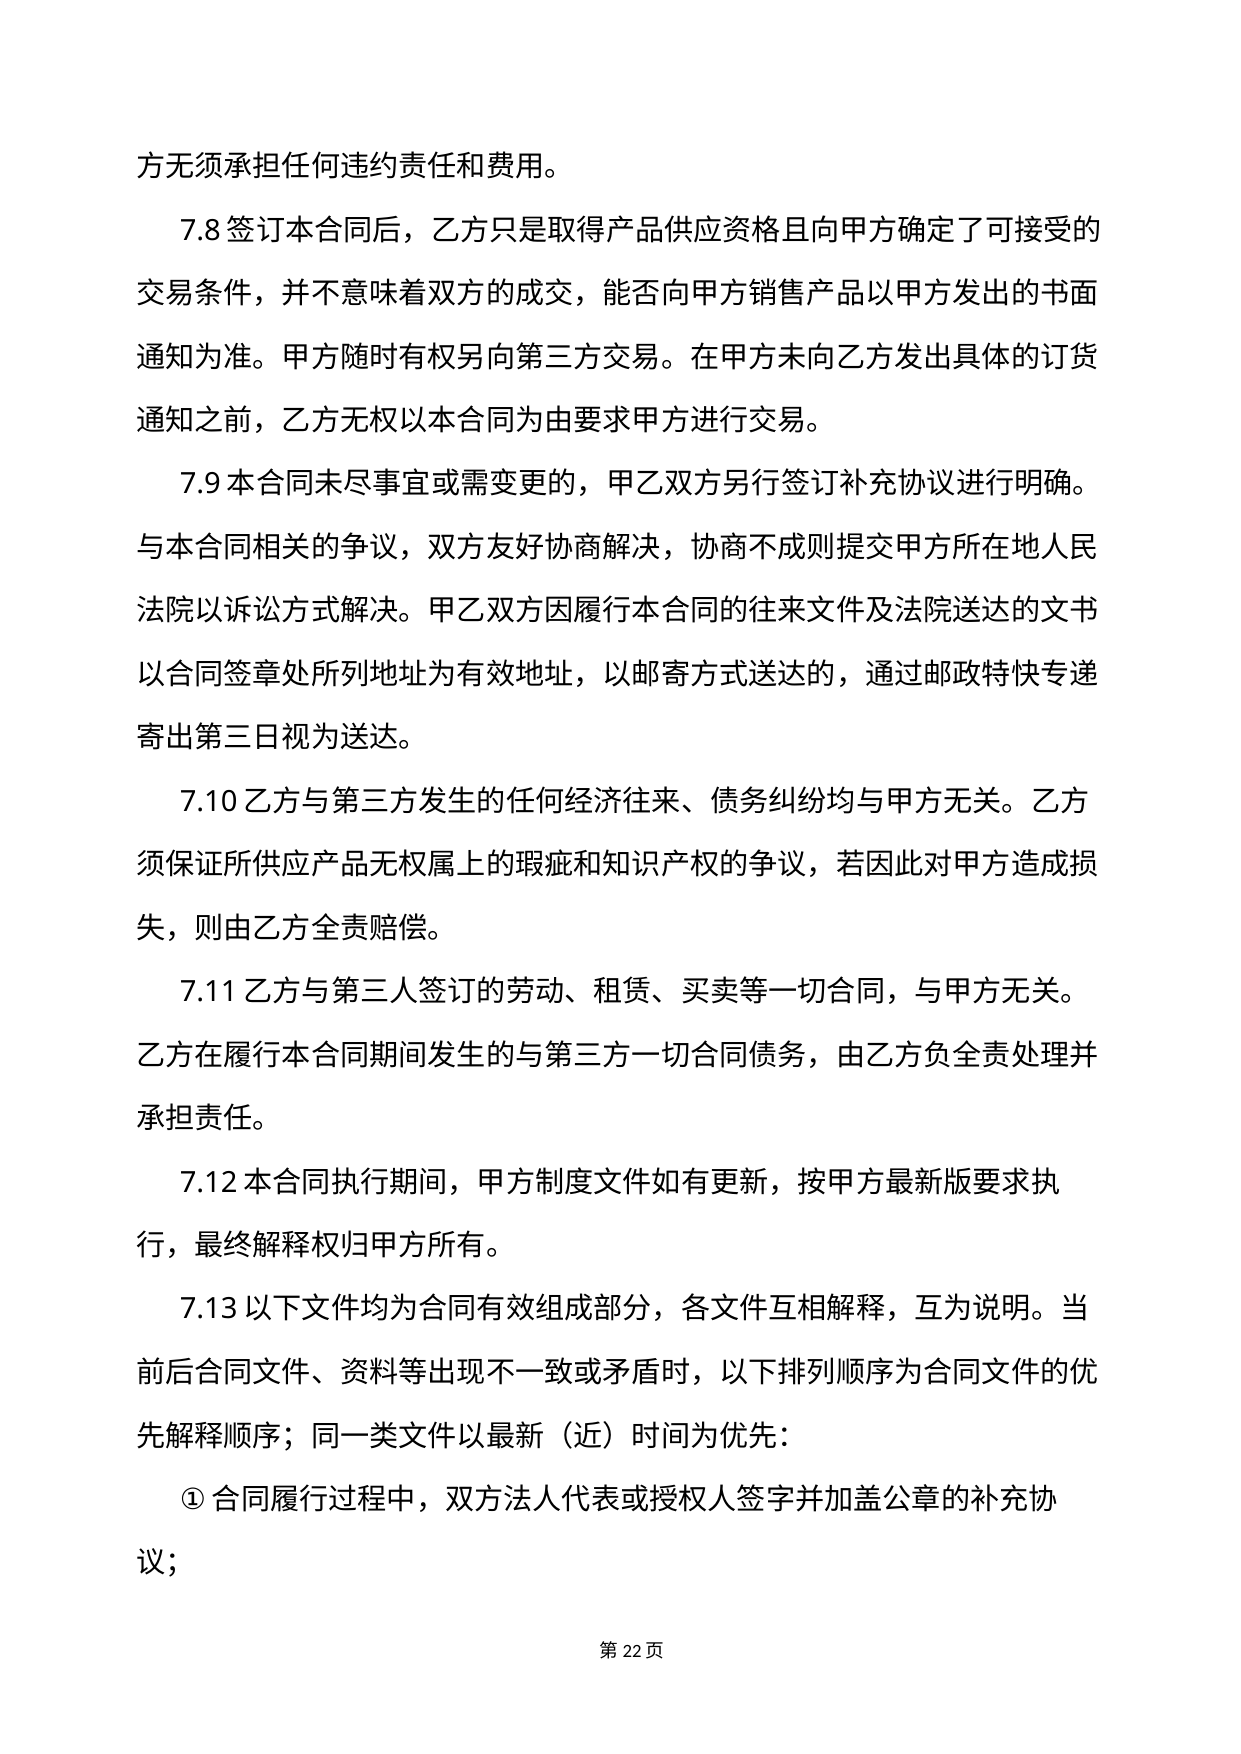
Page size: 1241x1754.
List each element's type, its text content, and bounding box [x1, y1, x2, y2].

list 7.13以下文件均为合同有效组成部分，各文件互相解释，互为说明。当前后合同文件、资料等出现不一致或矛盾时，以下排列顺序为合同文件的优先解释顺序；同一类文件以最新（近）时间为优先： [136, 1285, 1104, 1454]
list 7.10乙方与第三方发生的任何经济往来、债务纠纷均与甲方无关。乙方须保证所供应产品无权属上的瑕疵和知识产权的争议，若因此对甲方造成损失，则由乙方全责赔偿。 [136, 777, 1104, 947]
list ①合同履行过程中，双方法人代表或授权人签字并加盖公章的补充协议； [136, 1476, 1104, 1581]
list 7.11乙方与第三人签订的劳动、租赁、买卖等一切合同，与甲方无关。乙方在履行本合同期间发生的与第三方一切合同债务，由乙方负全责处理并承担责任。 [136, 968, 1104, 1137]
list 7.12本合同执行期间，甲方制度文件如有更新，按甲方最新版要求执行，最终解释权归甲方所有。 [136, 1158, 1104, 1264]
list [136, 143, 1104, 185]
list 7.9本合同未尽事宜或需变更的，甲乙双方另行签订补充协议进行明确。与本合同相关的争议，双方友好协商解决，协商不成则提交甲方所在地人民法院以诉讼方式解决。甲乙双方因履行本合同的往来文件及法院送达的文书以合同签章处所列地址为有效地址，以邮寄方式送达的，通过邮政特快专递寄出第三日视为送达。 [136, 460, 1104, 756]
list 7.8签订本合同后，乙方只是取得产品供应资格且向甲方确定了可接受的交易条件，并不意味着双方的成交，能否向甲方销售产品以甲方发出的书面通知为准。甲方随时有权另向第三方交易。在甲方未向乙方发出具体的订货通知之前，乙方无权以本合同为由要求甲方进行交易。 [136, 206, 1104, 439]
